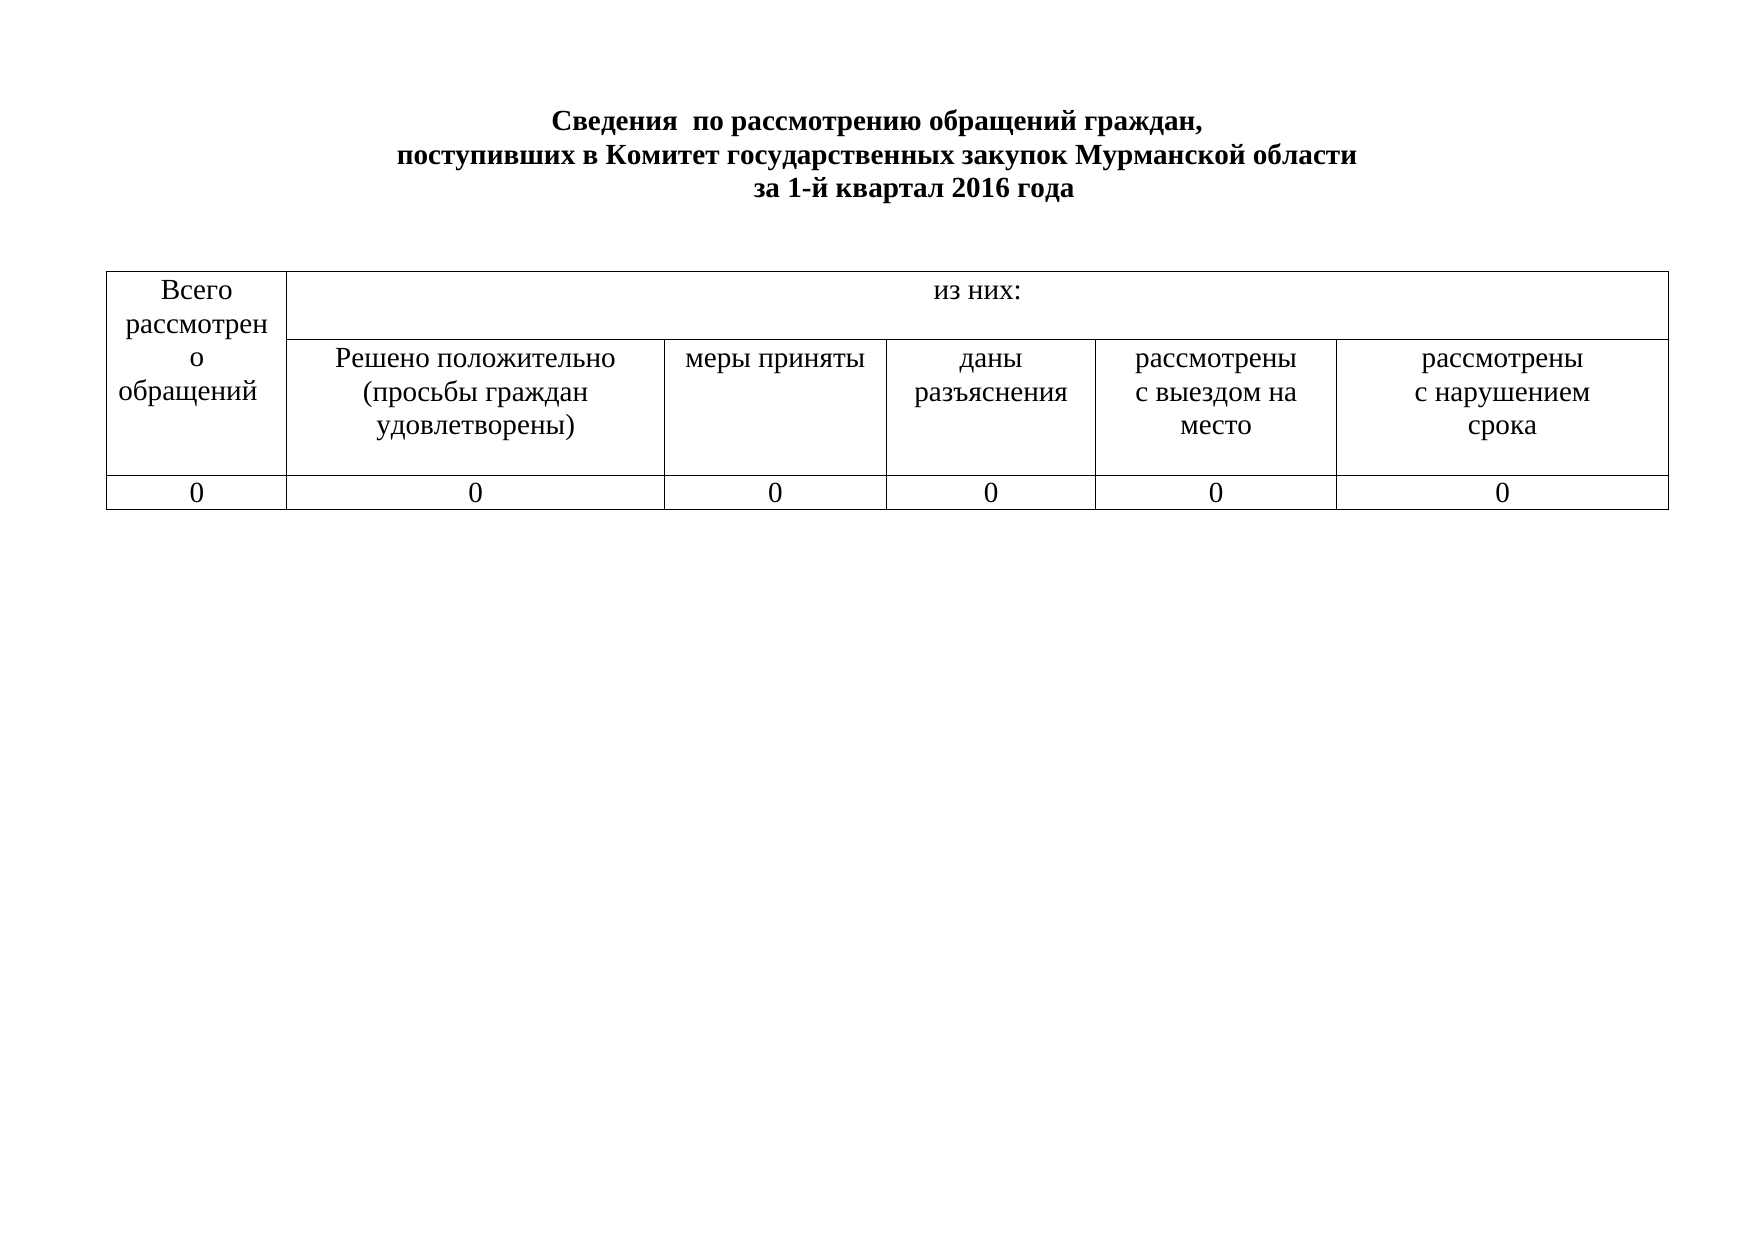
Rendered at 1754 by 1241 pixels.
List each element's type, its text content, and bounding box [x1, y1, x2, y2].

text поступивших в Комитет государственных закупок Мурманской области [118, 137, 1636, 171]
table_cell рассмотрены с нарушением срока [1337, 340, 1668, 474]
table_cell 0 [107, 476, 286, 509]
table_cell рассмотрены с выездом на место [1096, 340, 1336, 474]
table_cell 0 [1337, 476, 1668, 509]
table_cell 0 [887, 476, 1095, 509]
table_header из них: [287, 272, 1668, 339]
table_cell Решено положительно (просьбы граждан удовлетворены) [287, 340, 664, 474]
table_cell 0 [665, 476, 886, 509]
table_header Всего рассмотрено обращений [107, 272, 286, 474]
table_cell 0 [1096, 476, 1336, 509]
table_cell меры приняты [665, 340, 886, 474]
table_cell даны разъяснения [887, 340, 1095, 474]
text за 1-й квартал 2016 года [118, 171, 1636, 204]
text Сведения по рассмотрению обращений граждан, [118, 103, 1636, 137]
table_cell 0 [287, 476, 664, 509]
